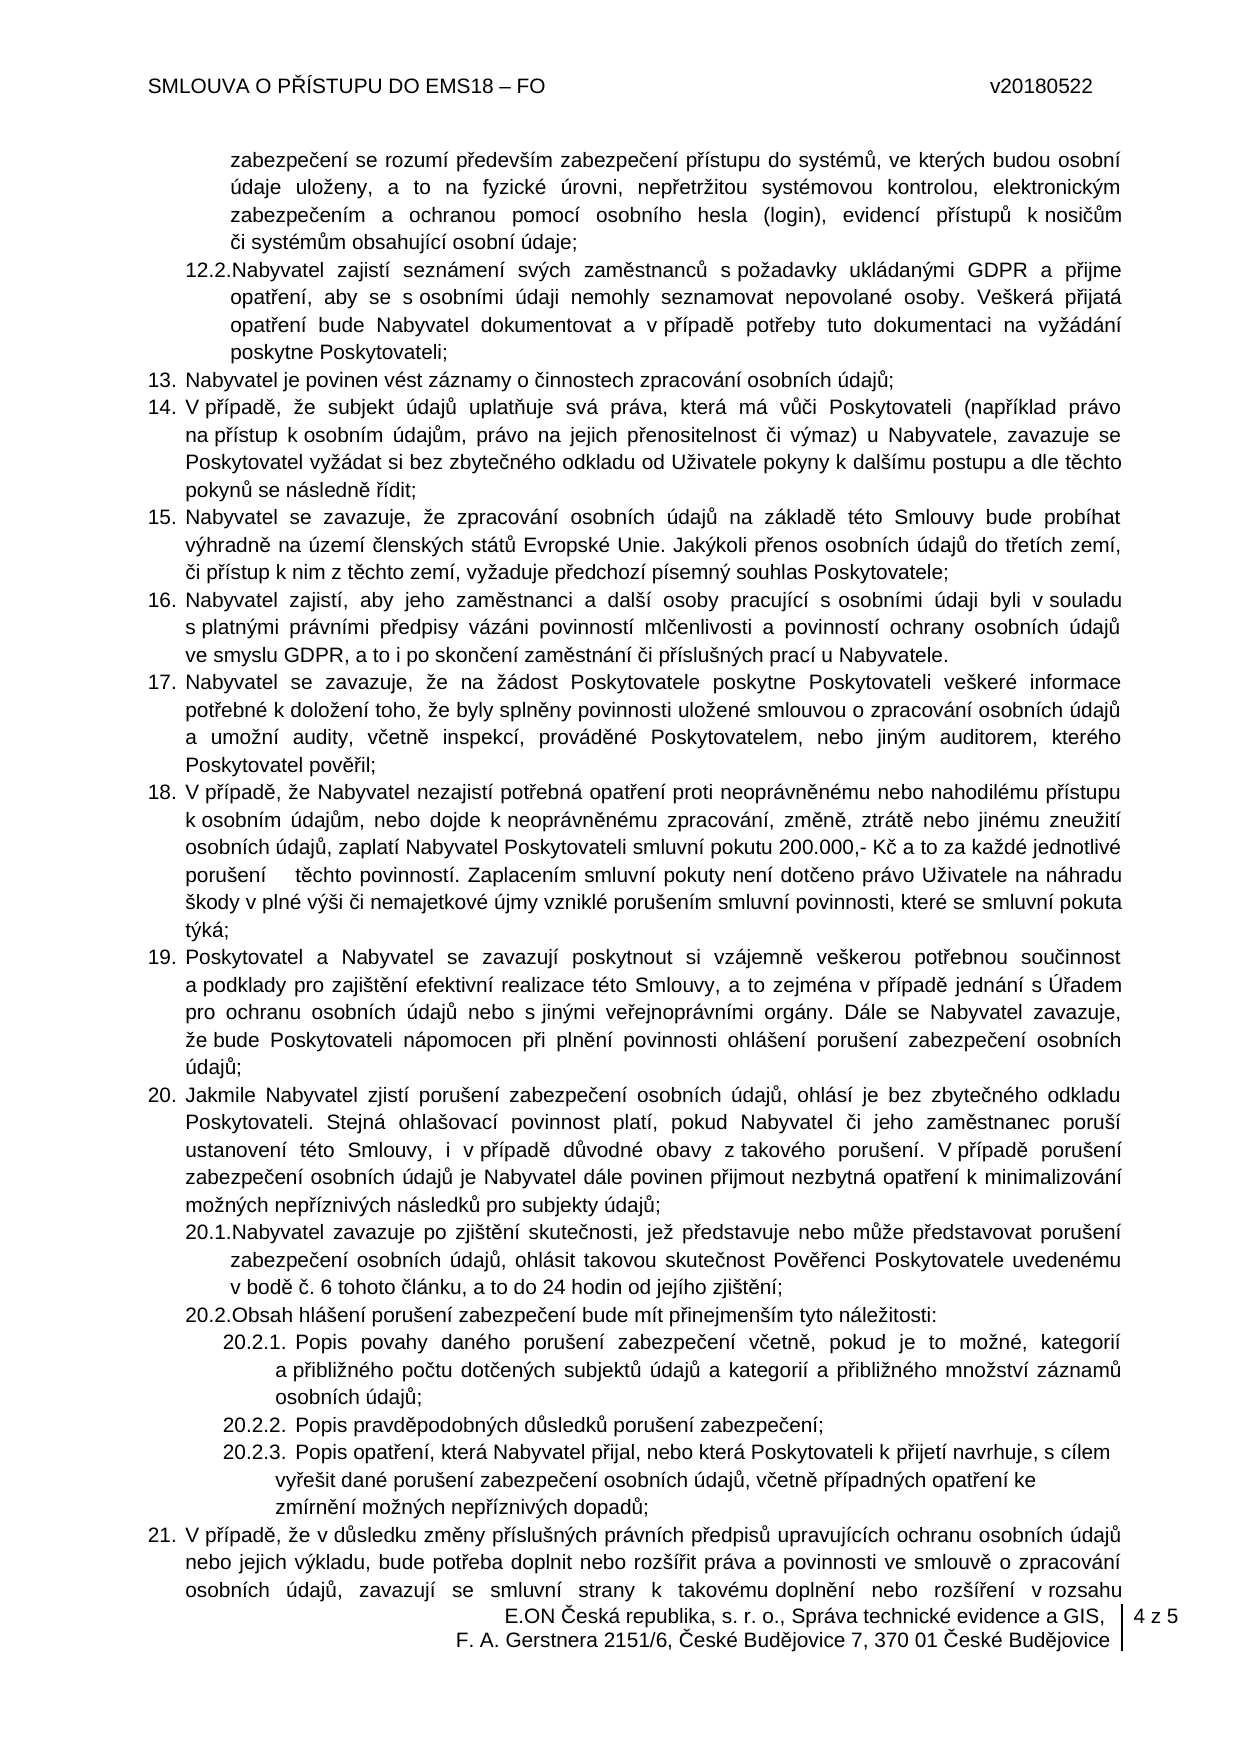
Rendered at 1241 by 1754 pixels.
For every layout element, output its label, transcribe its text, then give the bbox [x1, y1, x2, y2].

list V případě, že subjekt údajů uplatňuje svá práva, která má vůči Poskytovateli (například právo na přístup k osobním údajům, právo na jejich přenositelnost či výmaz) u Nabyvatele, zavazuje se Poskytovatel vyžádat si bez zbytečného odkladu od Uživatele pokyny k dalšímu postupu a dle těchto pokynů se následně řídit; [148, 395, 1122, 502]
list Poskytovatel a Nabyvatel se zavazují poskytnout si vzájemně veškerou potřebnou součinnost a podklady pro zajištění efektivní realizace této Smlouvy, a to zejména v případě jednání s Úřadem pro ochranu osobních údajů nebo s jinými veřejnoprávními orgány. Dále se Nabyvatel zavazuje, že bude Poskytovateli nápomocen při plnění povinnosti ohlášení porušení zabezpečení osobních údajů; [148, 945, 1122, 1079]
list V případě, že Nabyvatel nezajistí potřebná opatření proti neoprávněnému nebo nahodilému přístupu k osobním údajům, nebo dojde k neoprávněnému zpracování, změně, ztrátě nebo jinému zneužití osobních údajů, zaplatí Nabyvatel Poskytovateli smluvní pokutu 200.000,- Kč a to za každé jednotlivé porušení těchto povinností. Zaplacením smluvní pokuty není dotčeno právo Uživatele na náhradu škody v plné výši či nemajetkové újmy vzniklé porušením smluvní povinnosti, které se smluvní pokuta týká; [148, 780, 1122, 942]
list Nabyvatel se zavazuje, že zpracování osobních údajů na základě této Smlouvy bude probíhat výhradně na území členských států Evropské Unie. Jakýkoli přenos osobních údajů do třetích zemí, či přístup k nim z těchto zemí, vyžaduje předchozí písemný souhlas Poskytovatele; [148, 505, 1122, 584]
list Popis povahy daného porušení zabezpečení včetně, pokud je to možné, kategorií a přibližného počtu dotčených subjektů údajů a kategorií a přibližného množství záznamů osobních údajů; [223, 1330, 1122, 1409]
list Popis opatření, která Nabyvatel přijal, nebo která Poskytovateli k přijetí navrhuje, s cílem vyřešit dané porušení zabezpečení osobních údajů, včetně případných opatření ke zmírnění možných nepříznivých dopadů; [223, 1440, 1122, 1519]
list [148, 1523, 1122, 1602]
list Nabyvatel zajistí seznámení svých zaměstnanců s požadavky ukládanými GDPR a přijme opatření, aby se s osobními údaji nemohly seznamovat nepovolané osoby. Veškerá přijatá opatření bude Nabyvatel dokumentovat a v případě potřeby tuto dokumentaci na vyžádání poskytne Poskytovateli; [185, 258, 1122, 364]
list Obsah hlášení porušení zabezpečení bude mít přinejmenším tyto náležitosti: [185, 1303, 1122, 1327]
list Nabyvatel zajistí, aby jeho zaměstnanci a další osoby pracující s osobními údaji byli v souladu s platnými právními předpisy vázáni povinností mlčenlivosti a povinností ochrany osobních údajů ve smyslu GDPR, a to i po skončení zaměstnání či příslušných prací u Nabyvatele. [148, 588, 1122, 667]
list Nabyvatel zavazuje po zjištění skutečnosti, jež představuje nebo může představovat porušení zabezpečení osobních údajů, ohlásit takovou skutečnost Pověřenci Poskytovatele uvedenému v bodě č. 6 tohoto článku, a to do 24 hodin od jejího zjištění; [185, 1220, 1122, 1299]
list Popis pravděpodobných důsledků porušení zabezpečení; [223, 1413, 1122, 1437]
list Nabyvatel je povinen vést záznamy o činnostech zpracování osobních údajů; [148, 368, 1122, 392]
list Jakmile Nabyvatel zjistí porušení zabezpečení osobních údajů, ohlásí je bez zbytečného odkladu Poskytovateli. Stejná ohlašovací povinnost platí, pokud Nabyvatel či jeho zaměstnanec poruší ustanovení této Smlouvy, i v případě důvodné obavy z takového porušení. V případě porušení zabezpečení osobních údajů je Nabyvatel dále povinen přijmout nezbytná opatření k minimalizování možných nepříznivých následků pro subjekty údajů; [148, 1083, 1122, 1217]
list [185, 148, 1122, 254]
list Nabyvatel se zavazuje, že na žádost Poskytovatele poskytne Poskytovateli veškeré informace potřebné k doložení toho, že byly splněny povinnosti uložené smlouvou o zpracování osobních údajů a umožní audity, včetně inspekcí, prováděné Poskytovatelem, nebo jiným auditorem, kterého Poskytovatel pověřil; [148, 670, 1122, 777]
